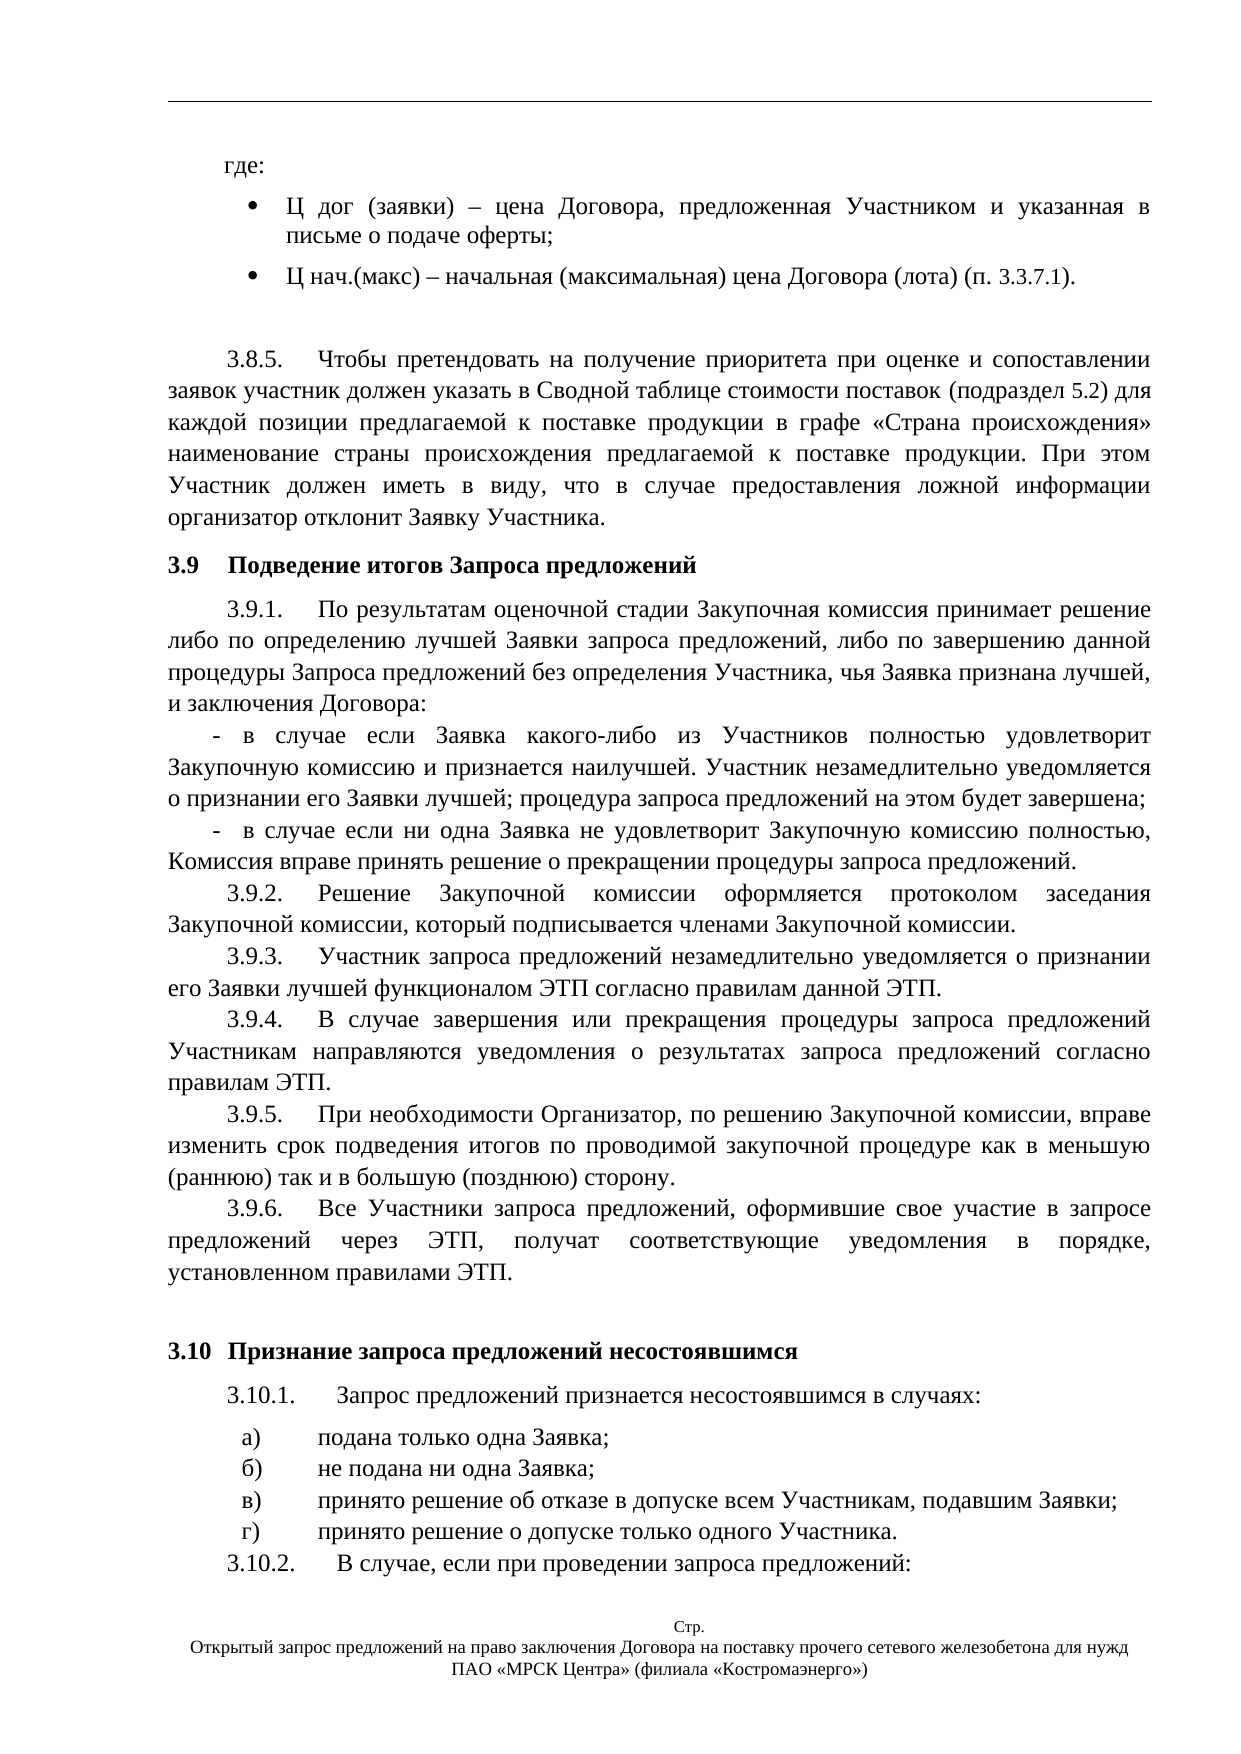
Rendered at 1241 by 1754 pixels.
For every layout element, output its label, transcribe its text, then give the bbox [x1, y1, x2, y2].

list Решение Закупочной комиссии оформляется протоколом заседания Закупочной комиссии, который подписывается членами Закупочной комиссии. [168, 878, 1152, 938]
list Все Участники запроса предложений, оформившие свое участие в запросе предложений через ЭТП, получат соответствующие уведомления в порядке, установленном правилами ЭТП. [168, 1193, 1152, 1285]
list принято решение о допуске только одного Участника. [168, 1516, 1152, 1545]
list В случае завершения или прекращения процедуры запроса предложений Участникам направляются уведомления о результатах запроса предложений согласно правилам ЭТП. [168, 1004, 1152, 1096]
list не подана ни одна Заявка; [168, 1453, 1152, 1482]
list Чтобы претендовать на получение приоритета при оценке и сопоставлении заявок участник должен указать в Сводной таблице стоимости поставок (подраздел 5.2) для каждой позиции предлагаемой к поставке продукции в графе «Страна происхождения» наименование страны происхождения предлагаемой к поставке продукции. При этом Участник должен иметь в виду, что в случае предоставления ложной информации организатор отклонит Заявку Участника. [168, 344, 1152, 530]
list Ц нач.(макс) – начальная (максимальная) цена Договора (лота) (п. 3.3.7.1). [248, 261, 1152, 290]
list Участник запроса предложений незамедлительно уведомляется о признании его Заявки лучшей функционалом ЭТП согласно правилам данной ЭТП. [168, 941, 1152, 1001]
list Ц дог (заявки) – цена Договора, предложенная Участником и указанная в письме о подаче оферты; [248, 191, 1152, 249]
list подана только одна Заявка; [168, 1422, 1152, 1451]
list принято решение об отказе в допуске всем Участникам, подавшим Заявки; [168, 1485, 1152, 1514]
subtitle Подведение итогов Запроса предложений [168, 550, 1152, 578]
list В случае, если при проведении запроса предложений: [168, 1548, 1152, 1577]
subtitle Признание запроса предложений несостоявшимся [168, 1336, 1152, 1365]
list в случае если ни одна Заявка не удовлетворит Закупочную комиссию полностью, Комиссия вправе принять решение о прекращении процедуры запроса предложений. [168, 815, 1152, 875]
list Запрос предложений признается несостоявшимся в случаях: [168, 1381, 1152, 1409]
list в случае если Заявка какого-либо из Участников полностью удовлетворит Закупочную комиссию и признается наилучшей. Участник незамедлительно уведомляется о признании его Заявки лучшей; процедура запроса предложений на этом будет завершена; [168, 720, 1152, 812]
list где: [224, 150, 1152, 179]
list При необходимости Организатор, по решению Закупочной комиссии, вправе изменить срок подведения итогов по проводимой закупочной процедуре как в меньшую (раннюю) так и в большую (позднюю) сторону. [168, 1099, 1152, 1191]
list По результатам оценочной стадии Закупочная комиссия принимает решение либо по определению лучшей Заявки запроса предложений, либо по завершению данной процедуры Запроса предложений без определения Участника, чья Заявка признана лучшей, и заключения Договора: [168, 594, 1152, 717]
